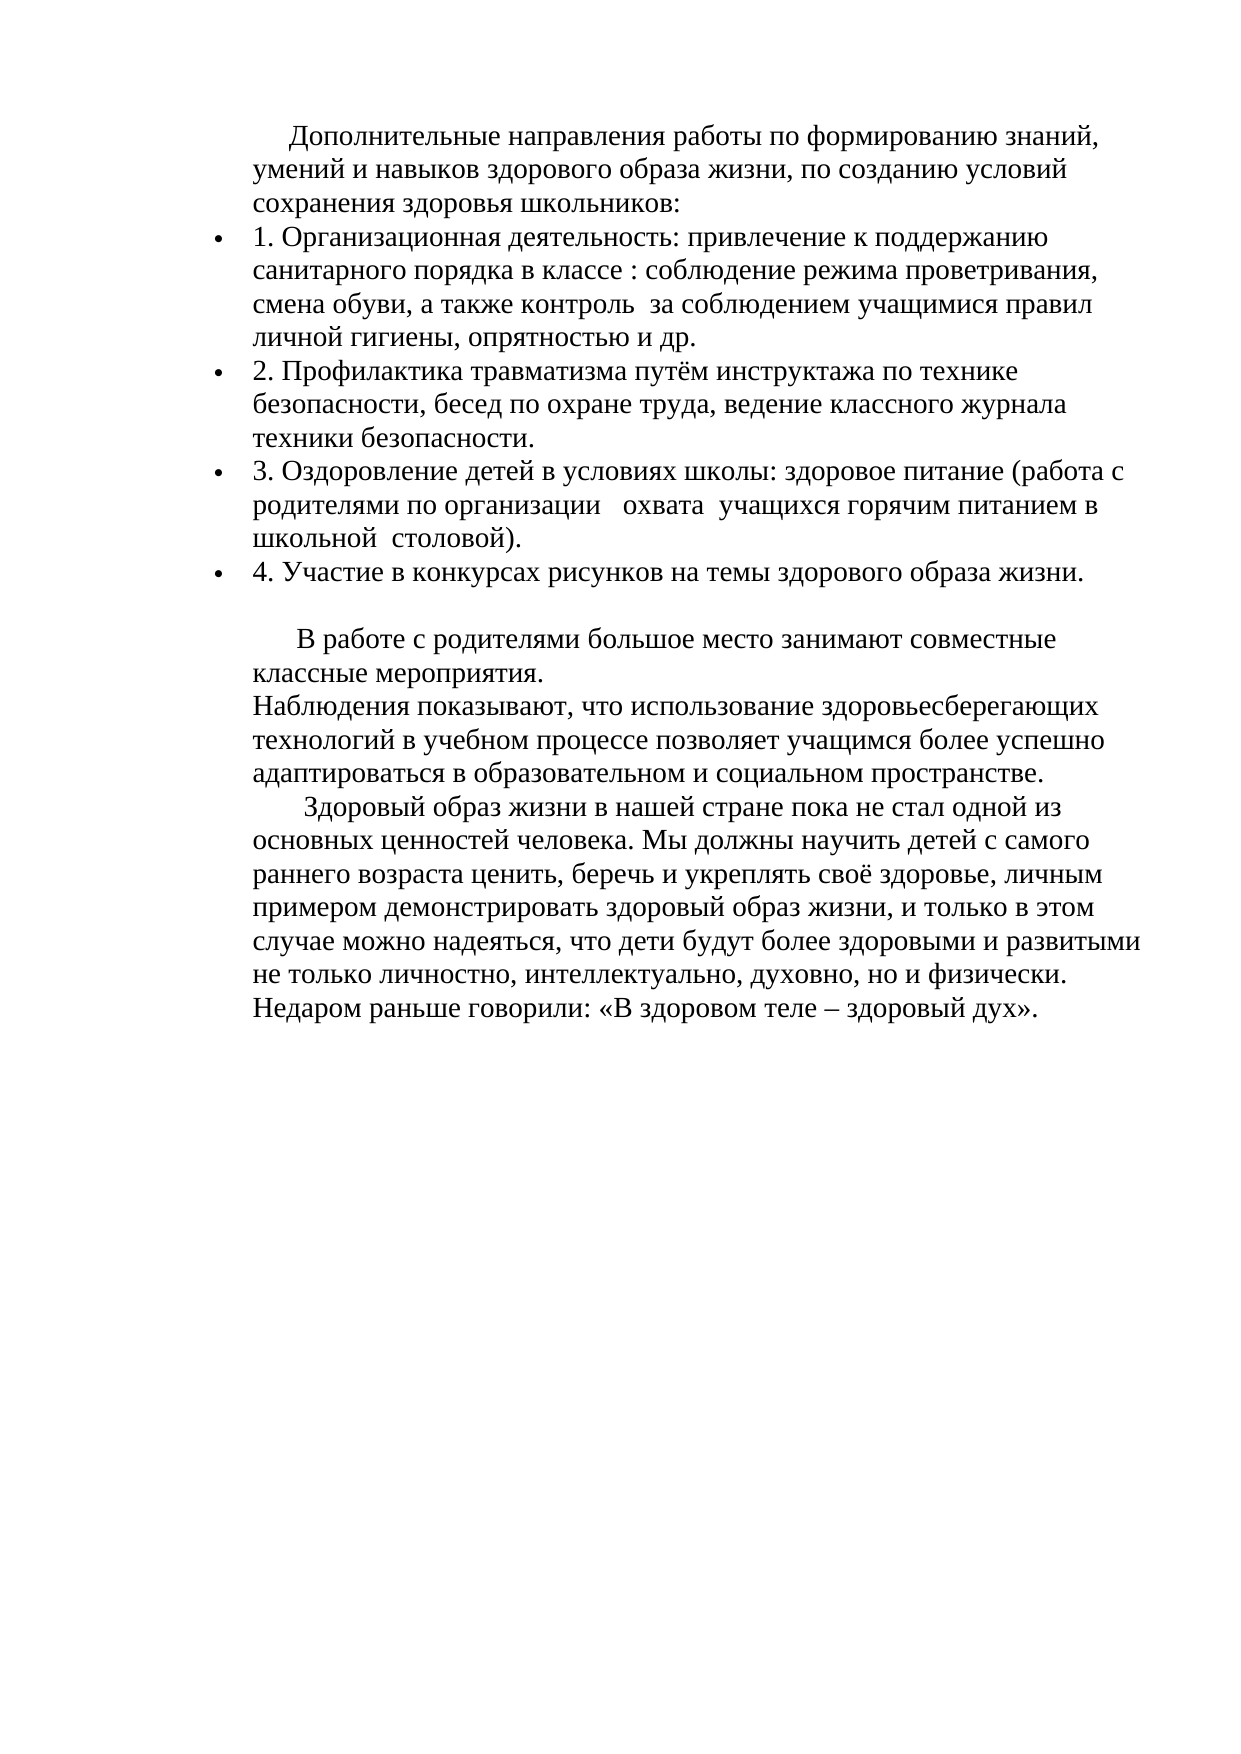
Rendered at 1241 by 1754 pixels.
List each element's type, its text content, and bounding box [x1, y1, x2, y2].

list 4. Участие в конкурсах рисунков на темы здорового образа жизни. [215, 554, 1152, 588]
list 2. Профилактика травматизма путём инструктажа по технике безопасности, бесед по охране труда, ведение классного журнала техники безопасности. [215, 353, 1152, 453]
list Здоровый образ жизни в нашей стране пока не стал одной из основных ценностей человека. Мы должны научить детей с самого раннего возраста ценить, беречь и укреплять своё здоровье, личным примером демонстрировать здоровый образ жизни, и только в этом случае можно надеяться, что дети будут более здоровыми и развитыми не только личностно, интеллектуально, духовно, но и физически. Недаром раньше говорили: «В здоровом теле – здоровый дух». [252, 789, 1152, 1024]
list В работе с родителями большое место занимают совместные классные мероприятия. [252, 621, 1152, 688]
list Наблюдения показывают, что использование здоровьесберегающих технологий в учебном процессе позволяет учащимся более успешно адаптироваться в образовательном и социальном пространстве. [252, 688, 1152, 789]
list Дополнительные направления работы по формированию знаний, умений и навыков здорового образа жизни, по созданию условий сохранения здоровья школьников: [252, 118, 1152, 219]
list 3. Оздоровление детей в условиях школы: здоровое питание (работа с родителями по организации охвата учащихся горячим питанием в школьной столовой). [215, 453, 1152, 554]
list 1. Организационная деятельность: привлечение к поддержанию санитарного порядка в классе : соблюдение режима проветривания, смена обуви, а также контроль за соблюдением учащимися правил личной гигиены, опрятностью и др. [215, 219, 1152, 353]
